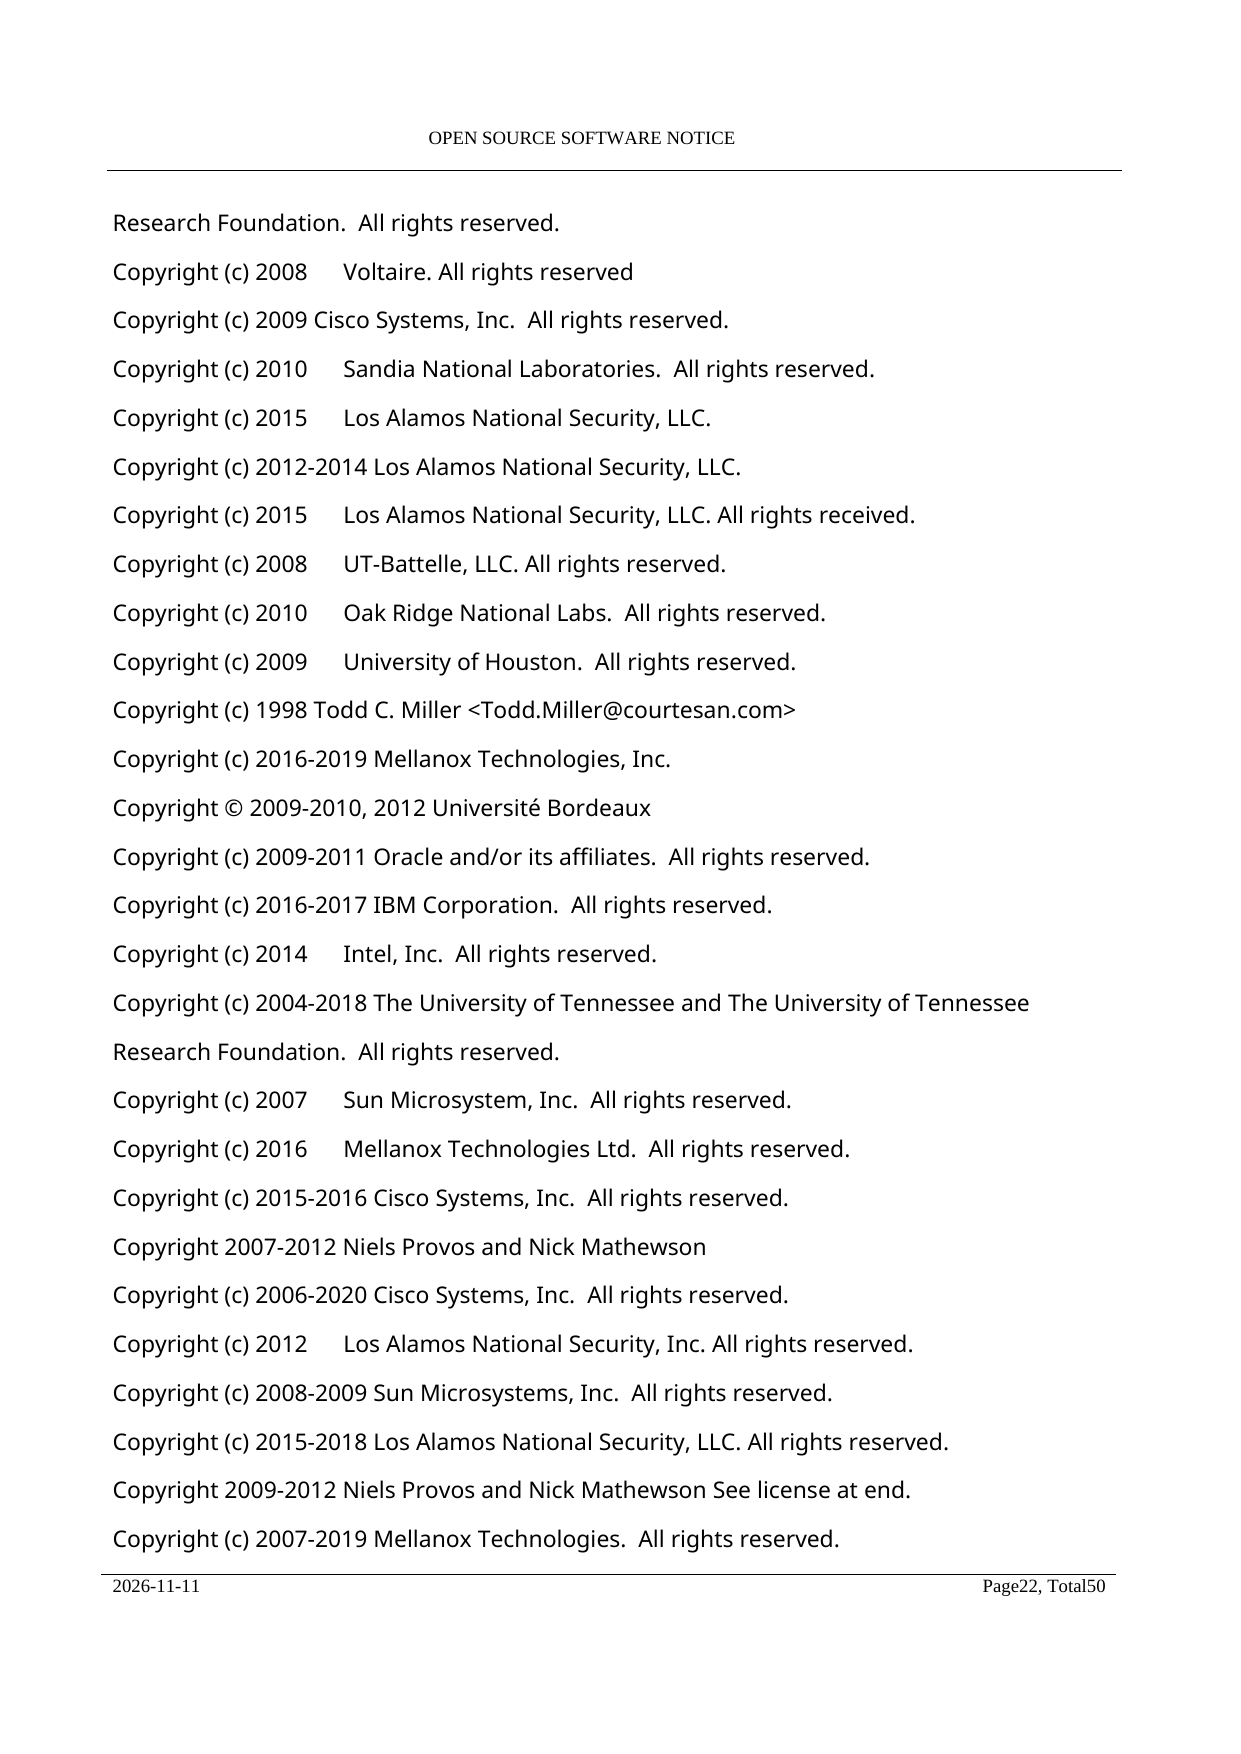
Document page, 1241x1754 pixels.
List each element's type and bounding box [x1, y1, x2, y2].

text [112, 206, 1128, 1555]
